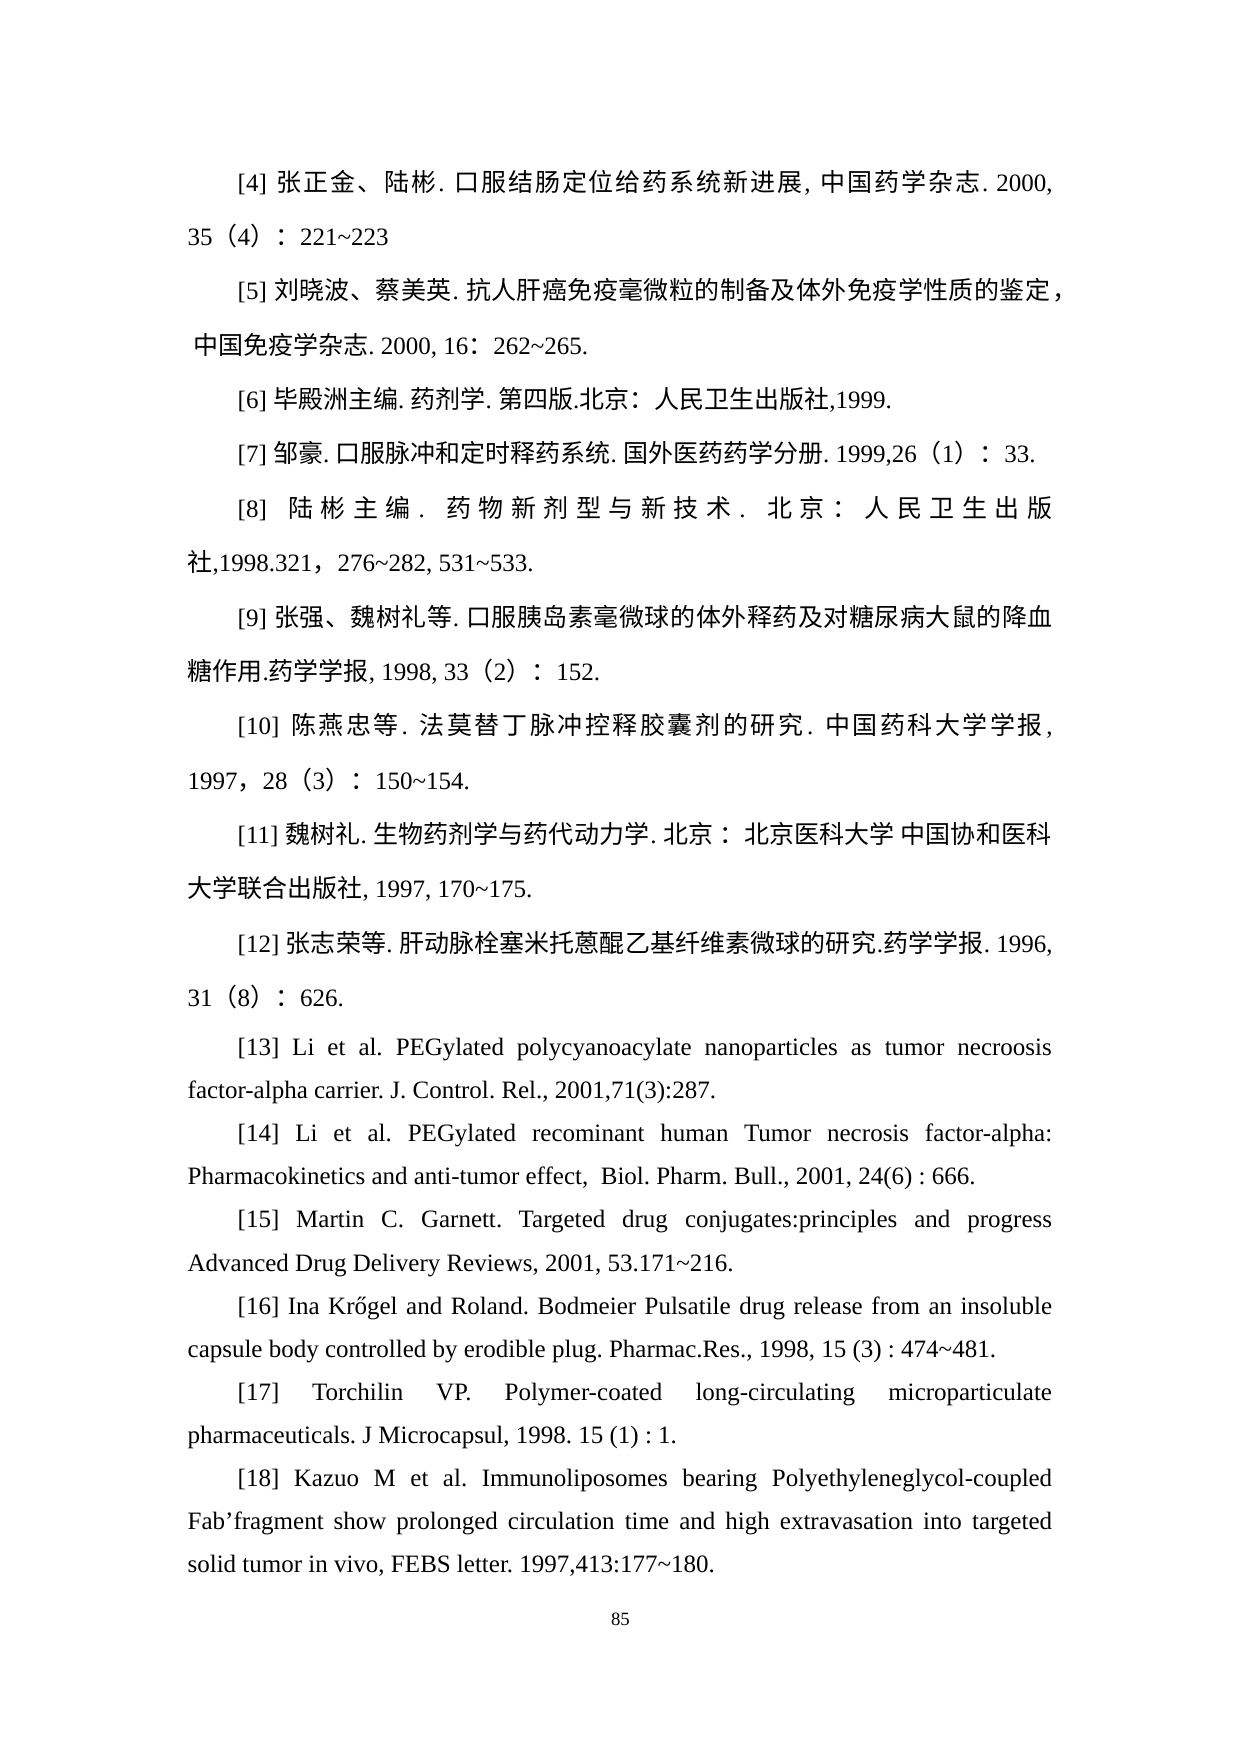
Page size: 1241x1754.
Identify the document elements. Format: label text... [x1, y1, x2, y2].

text [4] 张正金、陆彬. 口服结肠定位给药系统新进展, 中国药学杂志. 2000, 35（4）：221~223 [187, 162, 1053, 253]
text [10] 陈燕忠等. 法莫替丁脉冲控释胶囊剂的研究. 中国药科大学学报, 1997，28（3）：150~154. [187, 706, 1053, 796]
text [15] Martin C. Garnett. Targeted drug conjugates:principles and progress Advanced Drug Delivery Reviews, 2001, 53.171~216. [187, 1204, 1053, 1276]
text [17] Torchilin VP. Polymer-coated long-circulating microparticulate pharmaceuticals. J Microcapsul, 1998. 15 (1) : 1. [187, 1377, 1053, 1449]
text [7] 邹豪. 口服脉冲和定时释药系统. 国外医药药学分册. 1999,26（1）：33. [187, 434, 1053, 470]
text [11] 魏树礼. 生物药剂学与药代动力学. 北京 ：北京医科大学 中国协和医科大学联合出版社, 1997, 170~175. [187, 814, 1053, 905]
text [5] 刘晓波、蔡美英. 抗人肝癌免疫毫微粒的制备及体外免疫学性质的鉴定， 中国免疫学杂志. 2000, 16：262~265. [187, 271, 1053, 361]
text [12] 张志荣等. 肝动脉栓塞米托蒽醌乙基纤维素微球的研究.药学学报. 1996, 31（8）：626. [187, 923, 1053, 1014]
text [13] Li et al. PEGylated polycyanoacylate nanoparticles as tumor necroosis factor-alpha carrier. J. Control. Rel., 2001,71(3):287. [187, 1032, 1053, 1104]
text [14] Li et al. PEGylated recominant human Tumor necrosis factor-alpha: Pharmacokinetics and anti-tumor effect, Biol. Pharm. Bull., 2001, 24(6) : 666. [187, 1118, 1053, 1190]
text [9] 张强、魏树礼等. 口服胰岛素毫微球的体外释药及对糖尿病大鼠的降血糖作用.药学学报, 1998, 33（2）：152. [187, 597, 1053, 688]
text [18] Kazuo M et al. Immunoliposomes bearing Polyethyleneglycol-coupled Fab’fragment show prolonged circulation time and high extravasation into targeted solid tumor in vivo, FEBS letter. 1997,413:177~180. [187, 1463, 1053, 1578]
text [16] Ina Krőgel and Roland. Bodmeier Pulsatile drug release from an insoluble capsule body controlled by erodible plug. Pharmac.Res., 1998, 15 (3) : 474~481. [187, 1291, 1053, 1363]
text [8] 陆彬主编. 药物新剂型与新技术. 北京：人民卫生出版社,1998.321，276~282, 531~533. [187, 488, 1053, 579]
text [6] 毕殿洲主编. 药剂学. 第四版.北京：人民卫生出版社,1999. [187, 379, 1053, 416]
